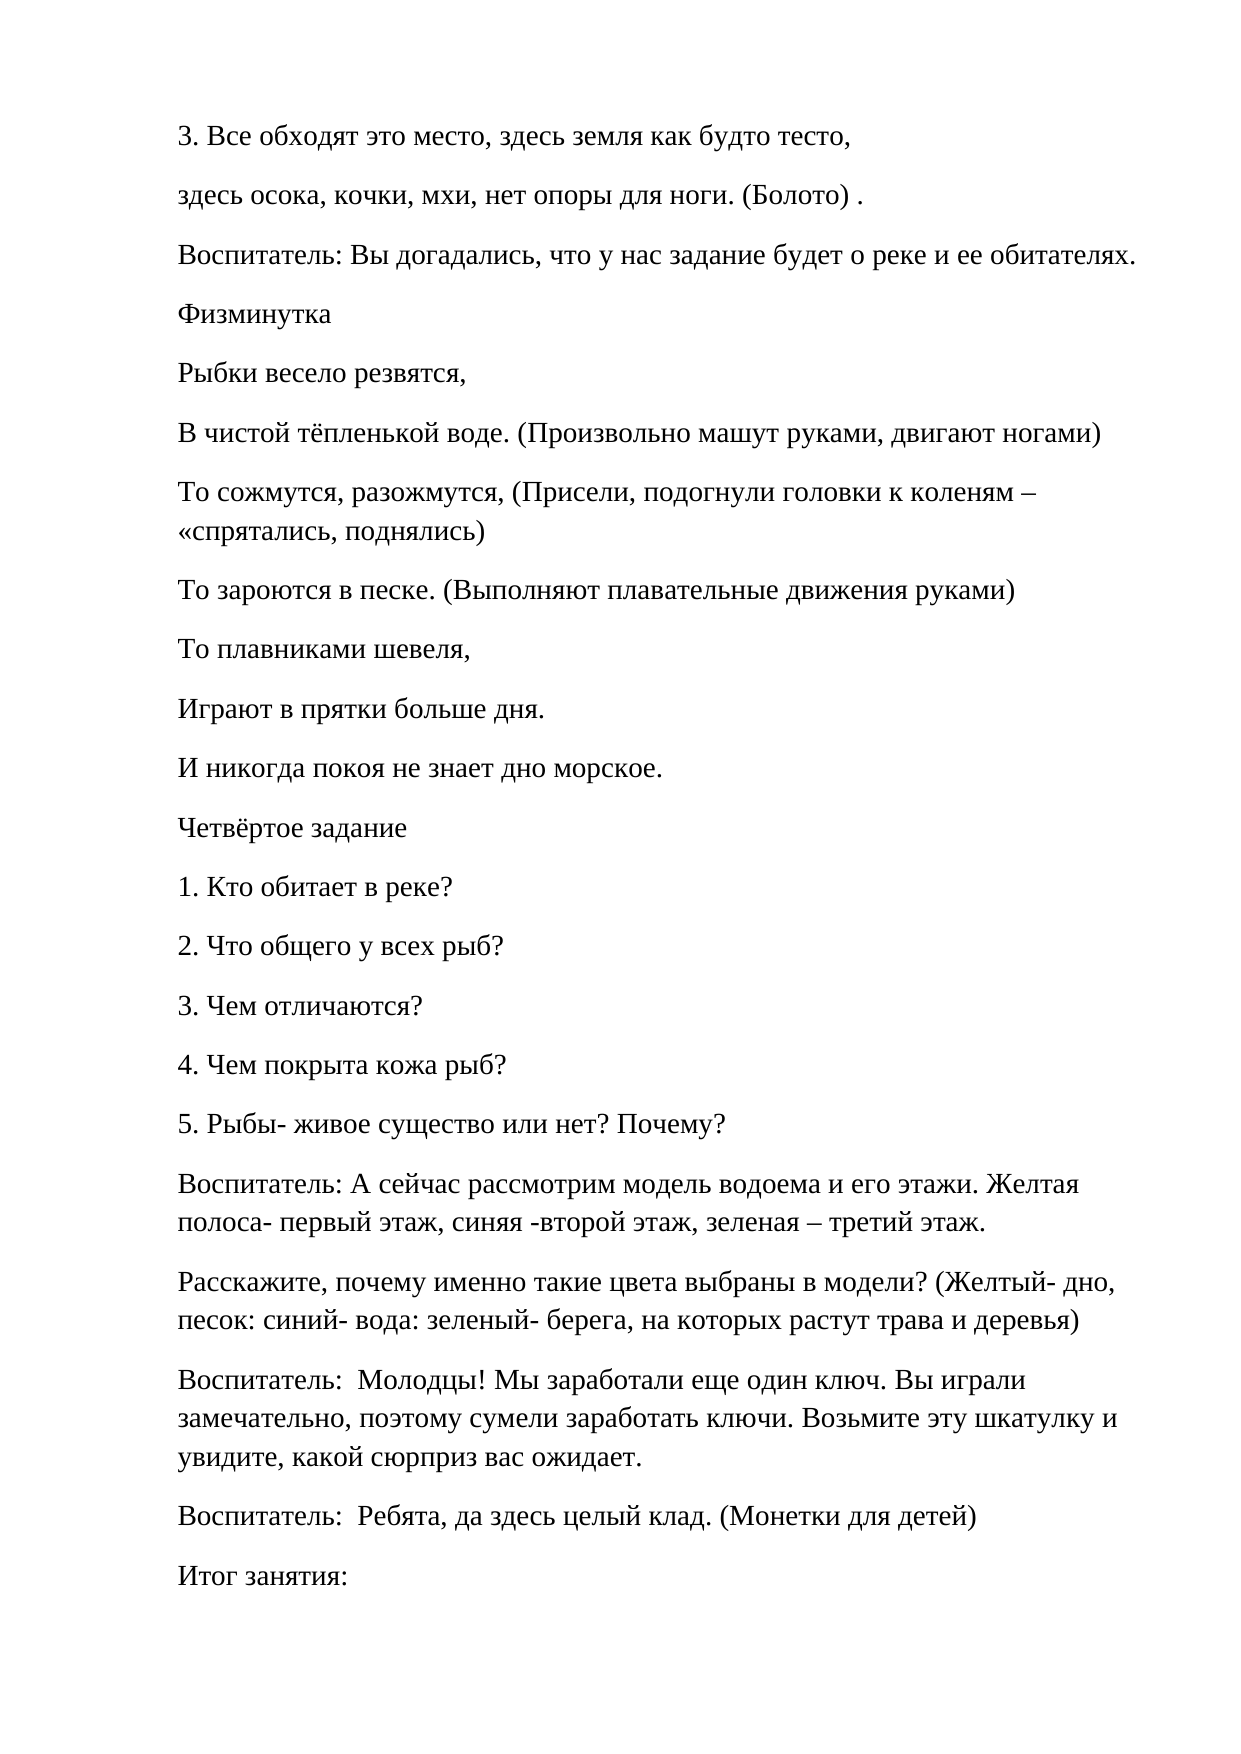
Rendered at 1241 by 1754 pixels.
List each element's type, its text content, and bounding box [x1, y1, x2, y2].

text Воспитатель: А сейчас рассмотрим модель водоема и его этажи. Желтая полоса- первый этаж, синяя -второй этаж, зеленая – третий этаж. [177, 1166, 1152, 1238]
text здесь осока, кочки, мхи, нет опоры для ноги. (Болото) . [177, 177, 1152, 211]
text Играют в прятки больше дня. [177, 691, 1152, 724]
text Расскажите, почему именно такие цвета выбраны в модели? (Желтый- дно, песок: синий- вода: зеленый- берега, на которых растут трава и деревья) [177, 1264, 1152, 1336]
text Итог занятия: [177, 1558, 1152, 1591]
text Рыбки весело резвятся, [177, 356, 1152, 389]
text Воспитатель: Вы догадались, что у нас задание будет о реке и ее обитателях. [177, 237, 1152, 270]
text 5. Рыбы- живое существо или нет? Почему? [177, 1107, 1152, 1140]
text Четвёртое задание [177, 810, 1152, 843]
text То сожмутся, разожмутся, (Присели, подогнули головки к коленям – «спрятались, поднялись) [177, 474, 1152, 546]
text 1. Кто обитает в реке? [177, 869, 1152, 903]
text 4. Чем покрыта кожа рыб? [177, 1047, 1152, 1081]
text 2. Что общего у всех рыб? [177, 928, 1152, 962]
text 3. Все обходят это место, здесь земля как будто тесто, [177, 118, 1152, 152]
text То зароются в песке. (Выполняют плавательные движения руками) [177, 572, 1152, 606]
text В чистой тёпленькой воде. (Произвольно машут руками, двигают ногами) [177, 415, 1152, 448]
text То плавниками шевеля, [177, 632, 1152, 665]
text Воспитатель: Ребята, да здесь целый клад. (Монетки для детей) [177, 1498, 1152, 1532]
text Физминутка [177, 296, 1152, 330]
text Воспитатель: Молодцы! Мы заработали еще один ключ. Вы играли замечательно, поэтому сумели заработать ключи. Возьмите эту шкатулку и увидите, какой сюрприз вас ожидает. [177, 1362, 1152, 1472]
text И никогда покоя не знает дно морское. [177, 750, 1152, 784]
text 3. Чем отличаются? [177, 988, 1152, 1021]
